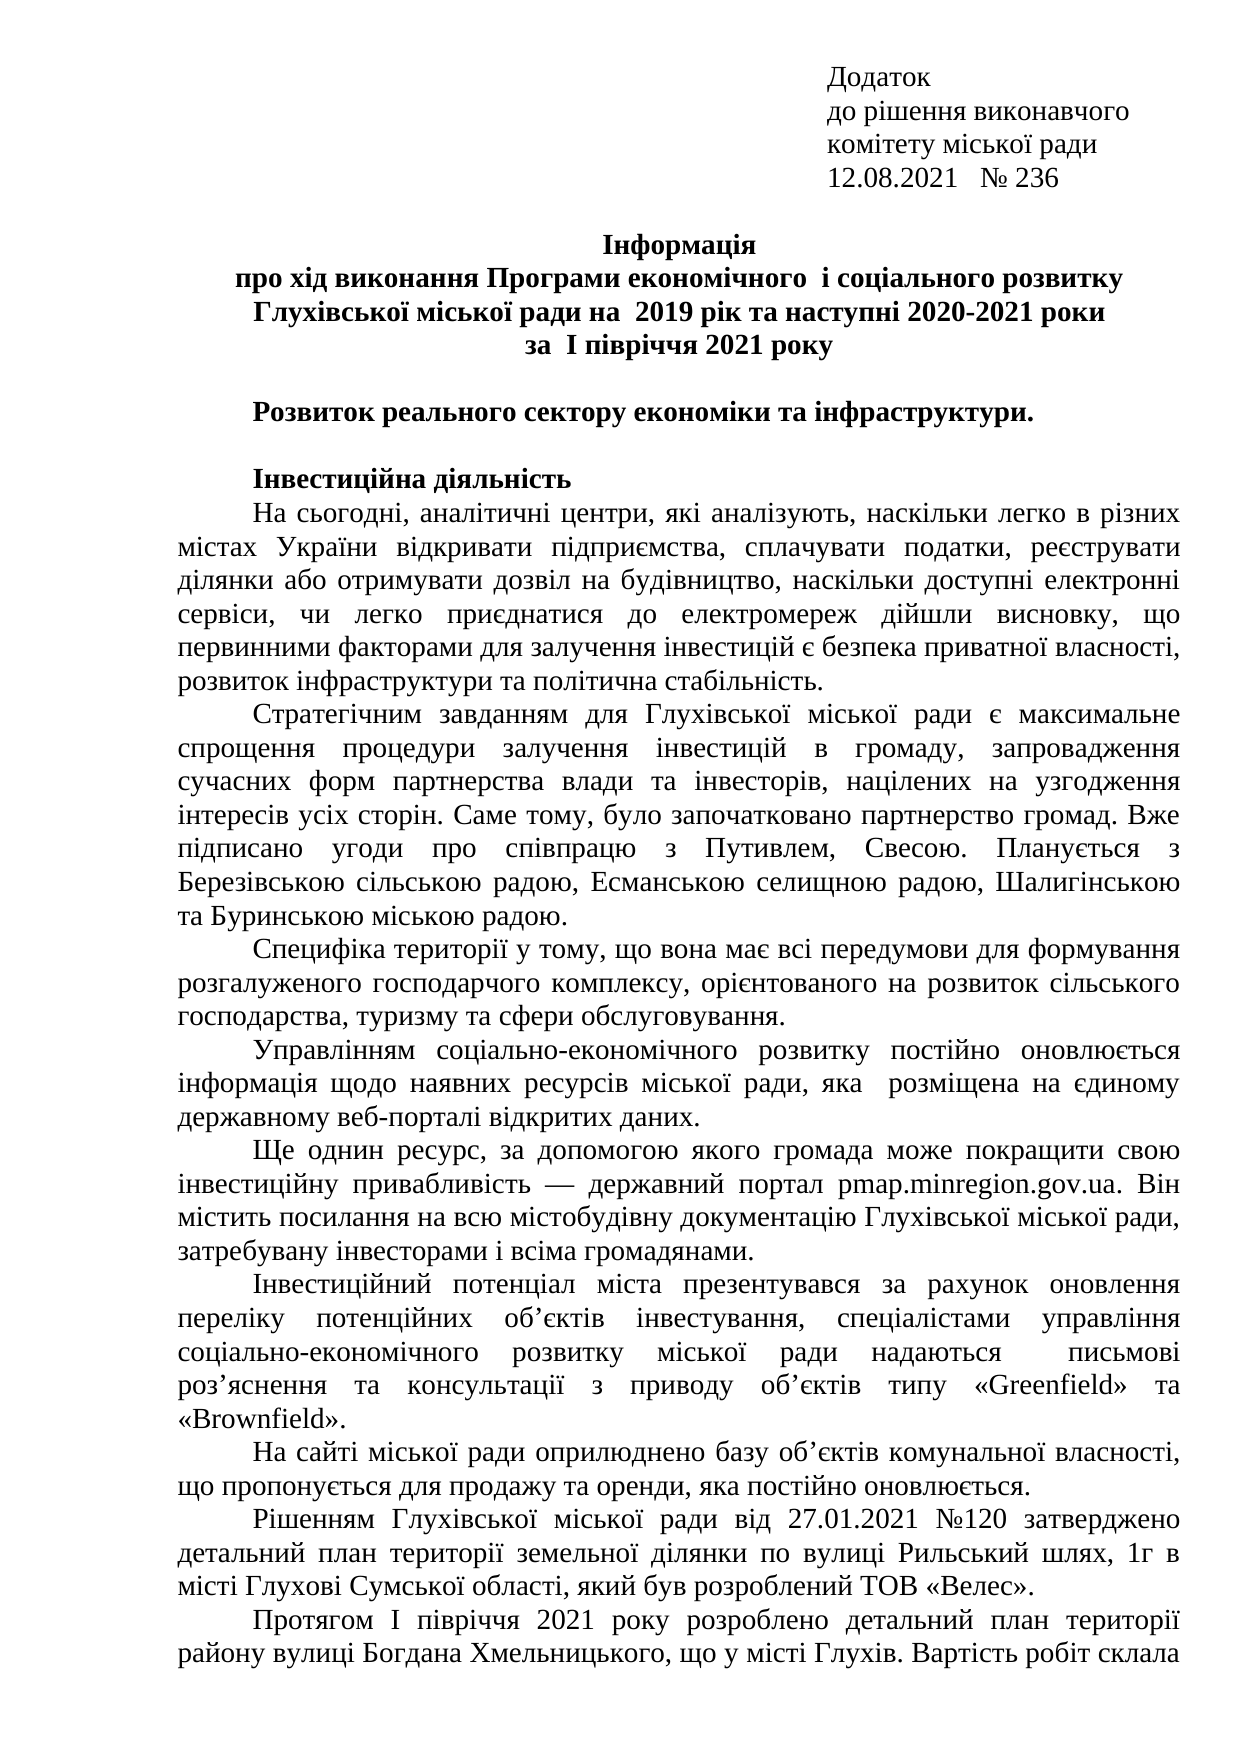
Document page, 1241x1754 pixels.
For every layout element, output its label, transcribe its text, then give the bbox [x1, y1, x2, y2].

text Інвестиційна діяльність [177, 462, 1181, 495]
text На сьогодні, аналітичні центри, які аналізують, наскільки легко в різних містах України відкривати підприємства, сплачувати податки, реєструвати ділянки або отримувати дозвіл на будівництво, наскільки доступні електронні сервіси, чи легко приєднатися до електромереж дійшли висновку, що первинними факторами для залучення інвестицій є безпека приватної власності, розвиток інфраструктури та політична стабільність. [177, 495, 1181, 696]
text Управлінням соціально-економічного розвитку постійно оновлюється інформація щодо наявних ресурсів міської ради, яка розміщена на єдиному державному веб-порталі відкритих даних. [177, 1032, 1181, 1132]
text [177, 1602, 1181, 1669]
text Рішенням Глухівської міської ради від 27.01.2021 №120 затверджено детальний план території земельної ділянки по вулиці Рильський шлях, 1г в місті Глухові Сумської області, який був розроблений ТОВ «Велес». [177, 1501, 1181, 1602]
text Специфіка території у тому, що вона має всі передумови для формування розгалуженого господарчого комплексу, орієнтованого на розвиток сільського господарства, туризму та сфери обслуговування. [177, 931, 1181, 1032]
text Інформація [177, 227, 1181, 260]
text Ще однин ресурс, за допомогою якого громада може покращити свою інвестиційну привабливість — державний портал pmap.minregion.gov.ua. Він містить посилання на всю містобудівну документацію Глухівської міської ради, затребувану інвесторами і всіма громадянами. [177, 1132, 1181, 1267]
text 12.08.2021 № 236 [177, 160, 1181, 193]
text На сайті міської ради оприлюднено базу об’єктів комунальної власності, що пропонується для продажу та оренди, яка постійно оновлюється. [177, 1434, 1181, 1501]
text Інвестиційний потенціал міста презентувався за рахунок оновлення переліку потенційних об’єктів інвестування, спеціалістами управління соціально-економічного розвитку міської ради надаються письмові роз’яснення та консультації з приводу об’єктів типу «Greenfield» та «Brownfield». [177, 1267, 1181, 1434]
text до рішення виконавчого [177, 93, 1181, 126]
text Додаток [177, 59, 1181, 93]
text Стратегічним завданням для Глухівської міської ради є максимальне спрощення процедури залучення інвестицій в громаду, запровадження сучасних форм партнерства влади та інвесторів, націлених на узгодження інтересів усіх сторін. Саме тому, було започатковано партнерство громад. Вже підписано угоди про співпрацю з Путивлем, Свесою. Планується з Березівською сільською радою, Есманською селищною радою, Шалигінською та Буринською міською радою. [177, 696, 1181, 931]
text за І півріччя 2021 року [177, 327, 1181, 361]
text про хід виконання Програми економічного і соціального розвитку Глухівської міської ради на 2019 рік та наступні 2020-2021 роки [177, 260, 1181, 327]
text Розвиток реального сектору економіки та інфраструктури. [177, 394, 1181, 428]
text комітету міської ради [177, 126, 1181, 160]
